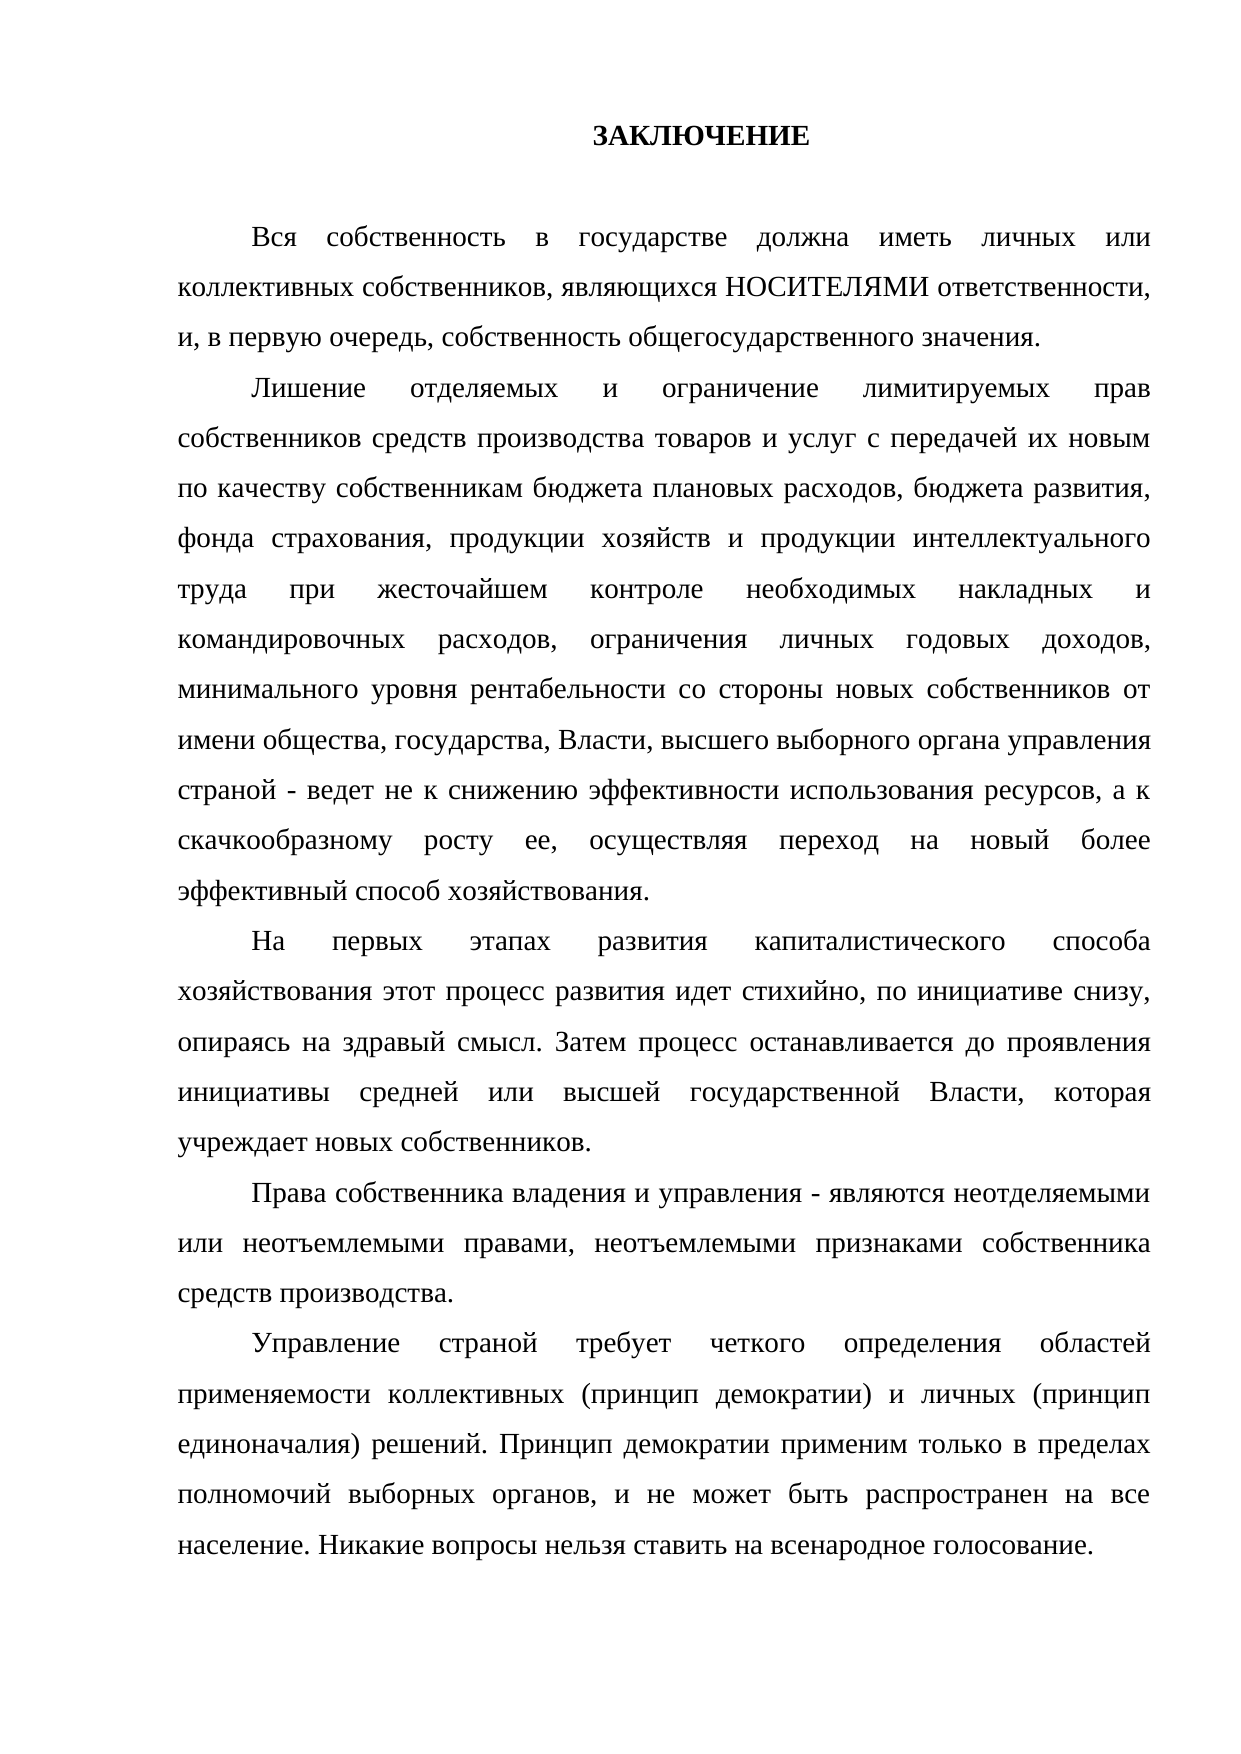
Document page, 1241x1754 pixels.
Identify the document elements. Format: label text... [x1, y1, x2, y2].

text На первых этапах развития капиталистического способа хозяйствования этот процесс развития идет стихийно, по инициативе снизу, опираясь на здравый смысл. Затем процесс останавливается до проявления инициативы средней или высшей государственной Власти, которая учреждает новых собственников. [177, 923, 1152, 1158]
text Права собственника владения и управления - являются неотделяемыми или неотъемлемыми правами, неотъемлемыми признаками собственника средств производства. [177, 1175, 1152, 1309]
text Лишение отделяемых и ограничение лимитируемых прав собственников средств производства товаров и услуг с передачей их новым по качеству собственникам бюджета плановых расходов, бюджета развития, фонда страхования, продукции хозяйств и продукции интеллектуального труда при жесточайшем контроле необходимых накладных и командировочных расходов, ограничения личных годовых доходов, минимального уровня рентабельности со стороны новых собственников от имени общества, государства, Власти, высшего выборного органа управления страной - ведет не к снижению эффективности использования ресурсов, а к скачкообразному росту ее, осуществляя переход на новый более эффективный способ хозяйствования. [177, 370, 1152, 906]
text Управление страной требует четкого определения областей применяемости коллективных (принцип демократии) и личных (принцип единоначалия) решений. Принцип демократии применим только в пределах полномочий выборных органов, и не может быть распространен на все население. Никакие вопросы нельзя ставить на всенародное голосование. [177, 1326, 1152, 1560]
text ЗАКЛЮЧЕНИЕ [177, 118, 1152, 152]
text Вся собственность в государстве должна иметь личных или коллективных собственников, являющихся НОСИТЕЛЯМИ ответственности, и, в первую очередь, собственность общегосударственного значения. [177, 219, 1152, 353]
